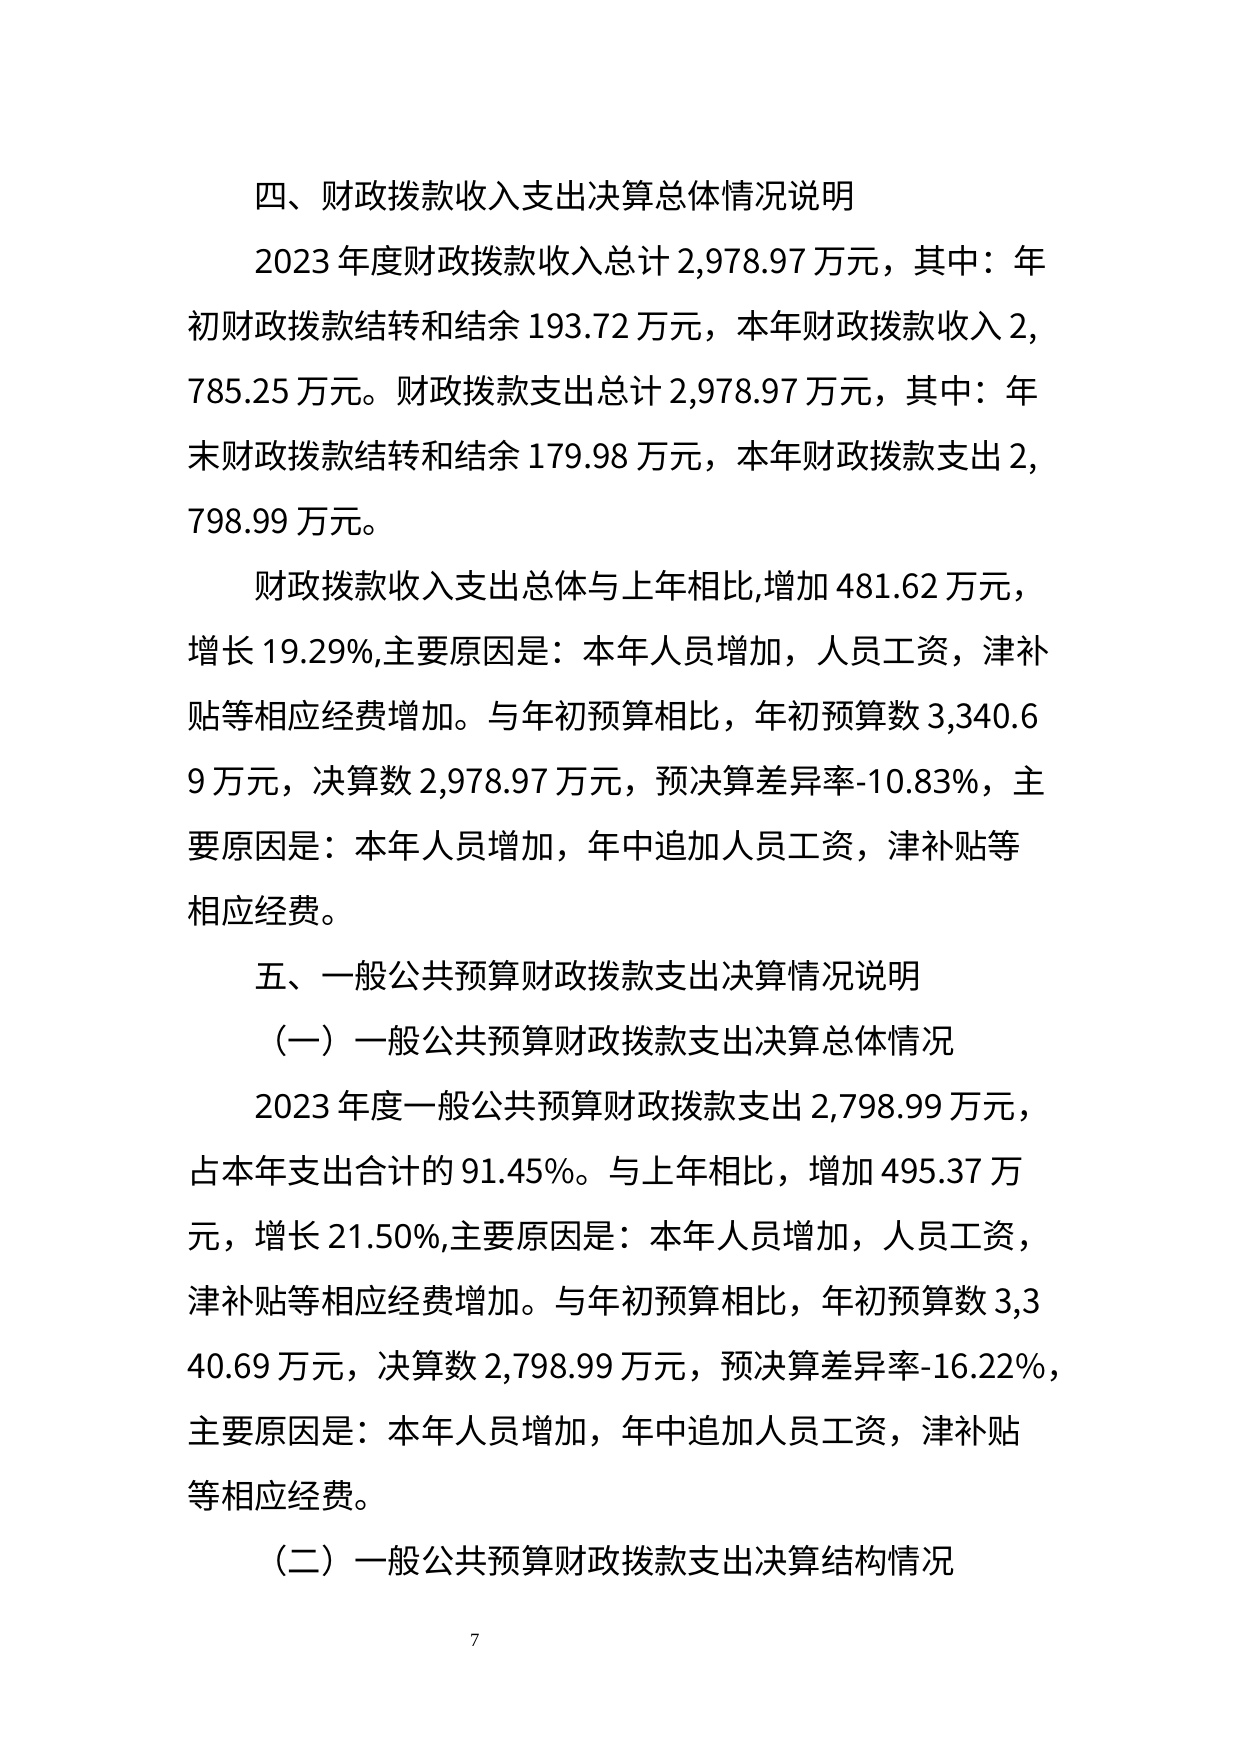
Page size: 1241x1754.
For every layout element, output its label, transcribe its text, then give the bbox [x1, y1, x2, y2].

text 2023年度一般公共预算财政拨款支出2,798.99万元，占本年支出合计的91.45%。与上年相比，增加495.37万元，增长21.50%,主要原因是：本年人员增加，人员工资，津补贴等相应经费增加。与年初预算相比，年初预算数3,340.69万元，决算数2,798.99万元，预决算差异率-16.22%，主要原因是：本年人员增加，年中追加人员工资，津补贴等相应经费。 [187, 1072, 1053, 1527]
text （一）一般公共预算财政拨款支出决算总体情况 [187, 1007, 1053, 1072]
text 财政拨款收入支出总体与上年相比,增加481.62万元，增长19.29%,主要原因是：本年人员增加，人员工资，津补贴等相应经费增加。与年初预算相比，年初预算数3,340.69万元，决算数2,978.97万元，预决算差异率-10.83%，主要原因是：本年人员增加，年中追加人员工资，津补贴等相应经费。 [187, 552, 1053, 942]
text 四、财政拨款收入支出决算总体情况说明 [187, 162, 1053, 227]
text 2023年度财政拨款收入总计2,978.97万元，其中：年初财政拨款结转和结余193.72万元，本年财政拨款收入2,785.25万元。财政拨款支出总计2,978.97万元，其中：年末财政拨款结转和结余179.98万元，本年财政拨款支出2,798.99万元。 [187, 227, 1053, 552]
list 一般公共预算财政拨款支出决算结构情况 [187, 1527, 1053, 1592]
text 五、一般公共预算财政拨款支出决算情况说明 [187, 942, 1053, 1007]
